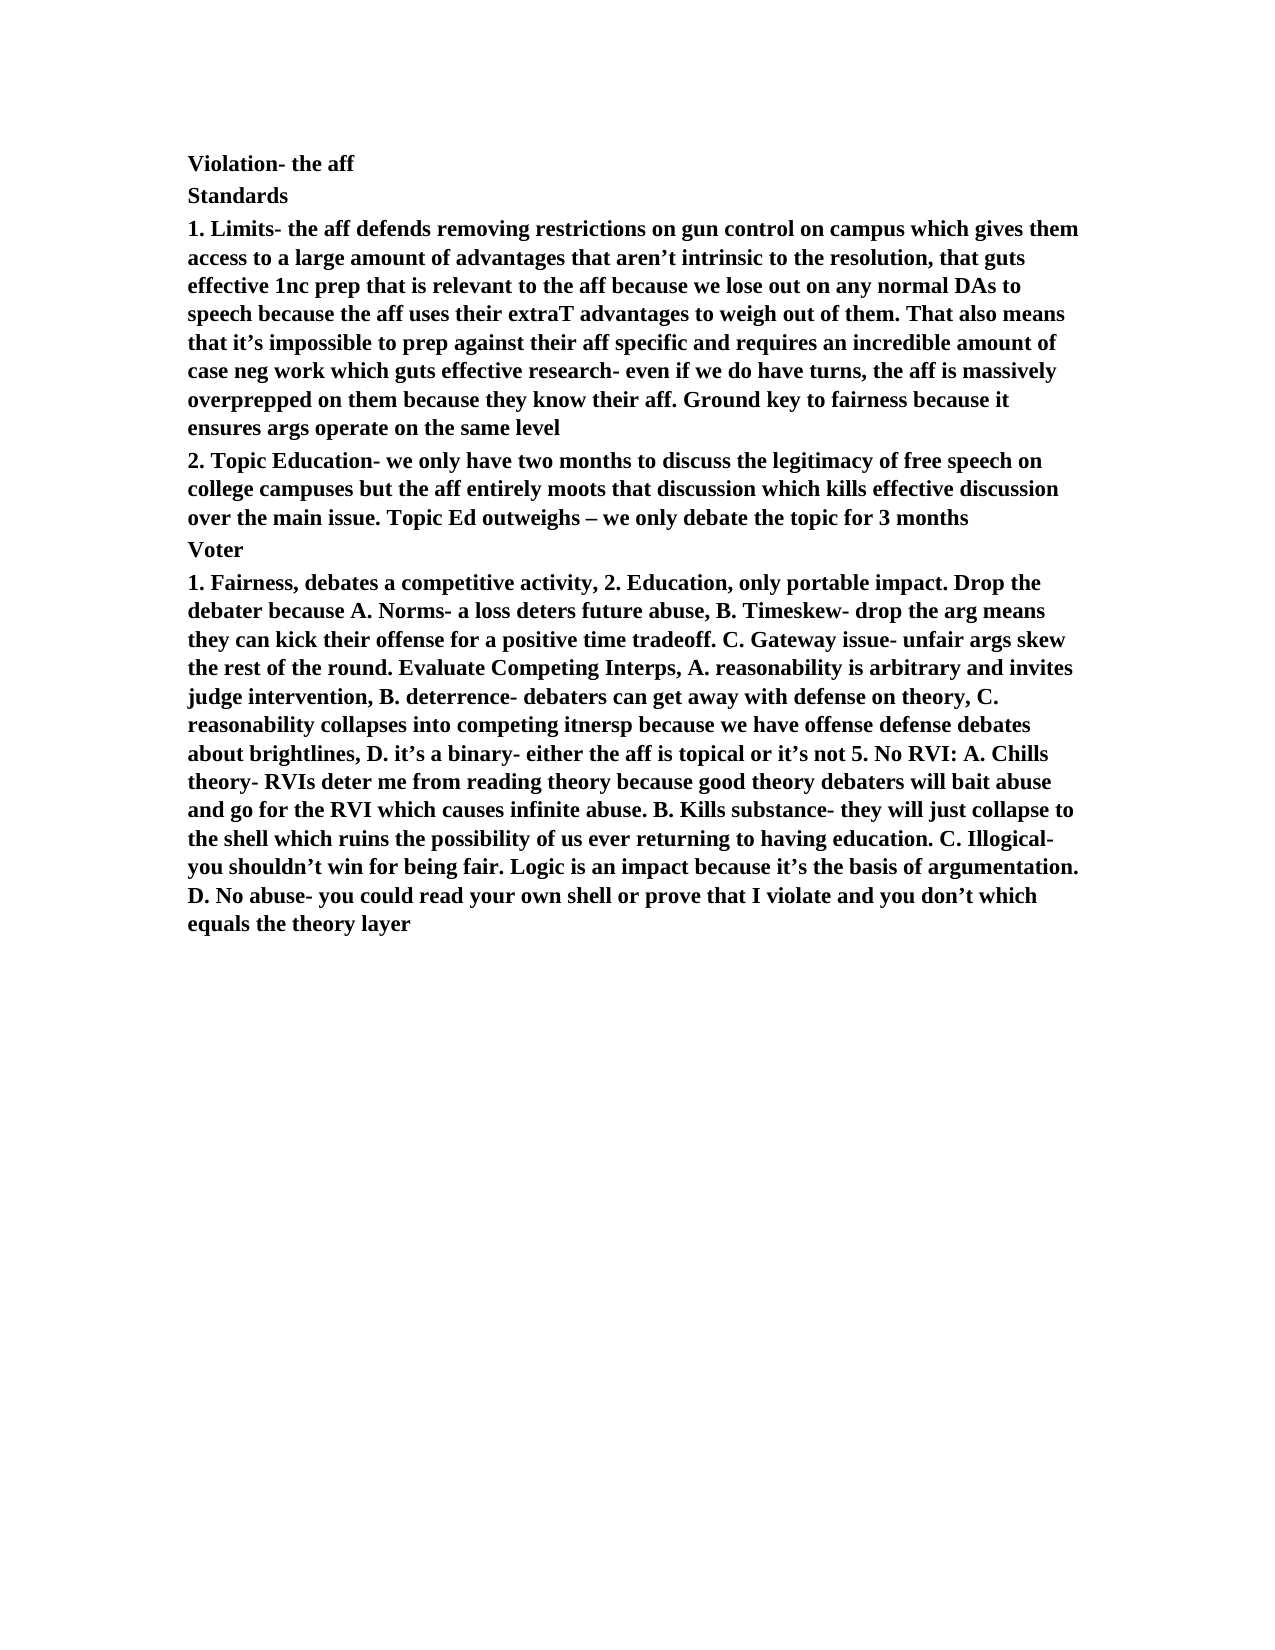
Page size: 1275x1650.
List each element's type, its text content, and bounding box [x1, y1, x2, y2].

subtitle 2. Topic Education- we only have two months to discuss the legitimacy of free speech on college campuses but the aff entirely moots that discussion which kills effective discussion over the main issue. Topic Ed outweighs – we only debate the topic for 3 months [187, 447, 1087, 530]
subtitle 1. Fairness, debates a competitive activity, 2. Education, only portable impact. Drop the debater because A. Norms- a loss deters future abuse, B. Timeskew- drop the arg means they can kick their offense for a positive time tradeoff. C. Gateway issue- unfair args skew the rest of the round. Evaluate Competing Interps, A. reasonability is arbitrary and invites judge intervention, B. deterrence- debaters can get away with defense on theory, C. reasonability collapses into competing itnersp because we have offense defense debates about brightlines, D. it’s a binary- either the aff is topical or it’s not 5. No RVI: A. Chills theory- RVIs deter me from reading theory because good theory debaters will bait abuse and go for the RVI which causes infinite abuse. B. Kills substance- they will just collapse to the shell which ruins the possibility of us ever returning to having education. C. Illogical- you shouldn’t win for being fair. Logic is an impact because it’s the basis of argumentation. D. No abuse- you could read your own shell or prove that I violate and you don’t which equals the theory layer [187, 569, 1087, 937]
subtitle Standards [187, 183, 1087, 209]
subtitle 1. Limits- the aff defends removing restrictions on gun control on campus which gives them access to a large amount of advantages that aren’t intrinsic to the resolution, that guts effective 1nc prep that is relevant to the aff because we lose out on any normal DAs to speech because the aff uses their extraT advantages to weigh out of them. That also means that it’s impossible to prep against their aff specific and requires an incredible amount of case neg work which guts effective research- even if we do have turns, the aff is massively overprepped on them because they know their aff. Ground key to fairness because it ensures args operate on the same level [187, 215, 1087, 441]
subtitle Voter [187, 536, 1087, 563]
subtitle Violation- the aff [187, 150, 1087, 176]
